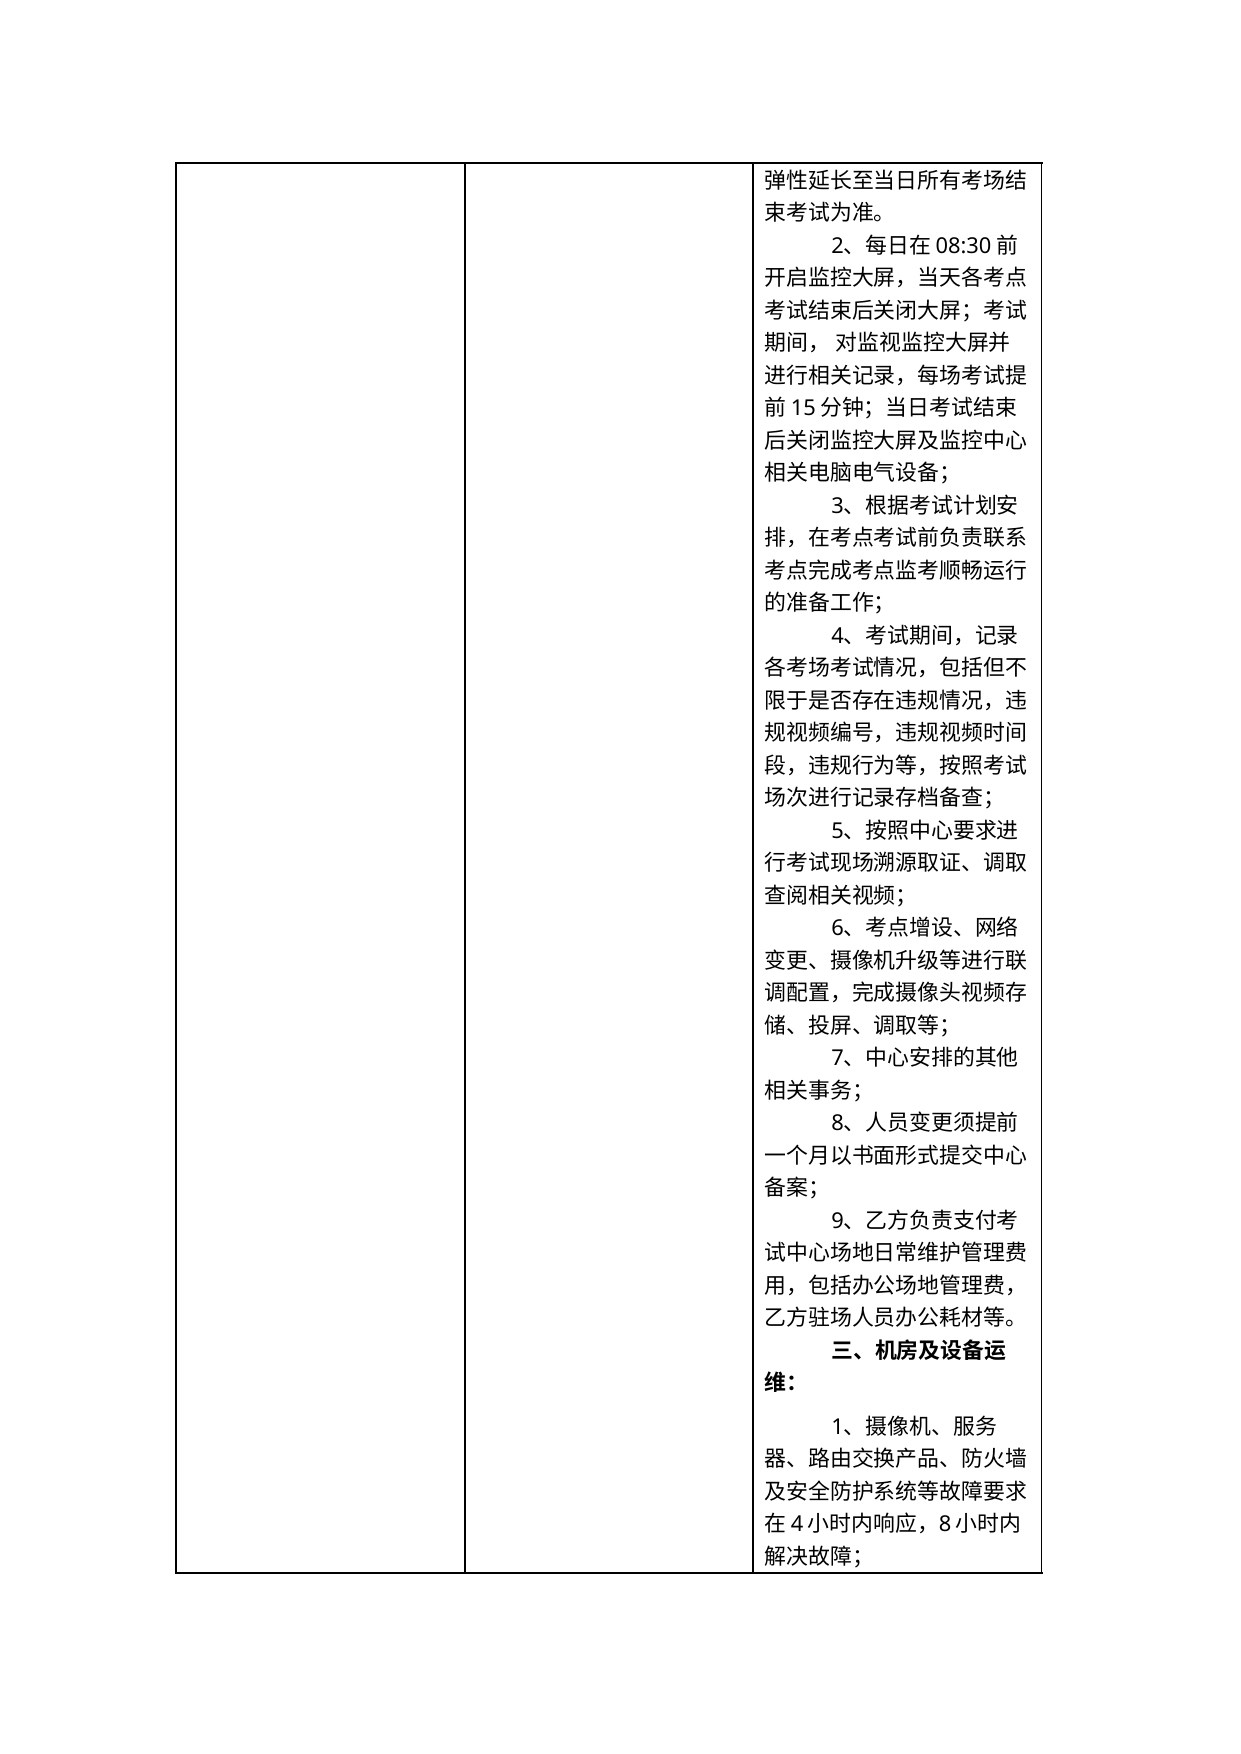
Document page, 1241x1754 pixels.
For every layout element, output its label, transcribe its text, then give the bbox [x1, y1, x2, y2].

table_cell 1 [177, 164, 464, 1572]
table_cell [754, 164, 1041, 1572]
table_cell [466, 164, 752, 1572]
